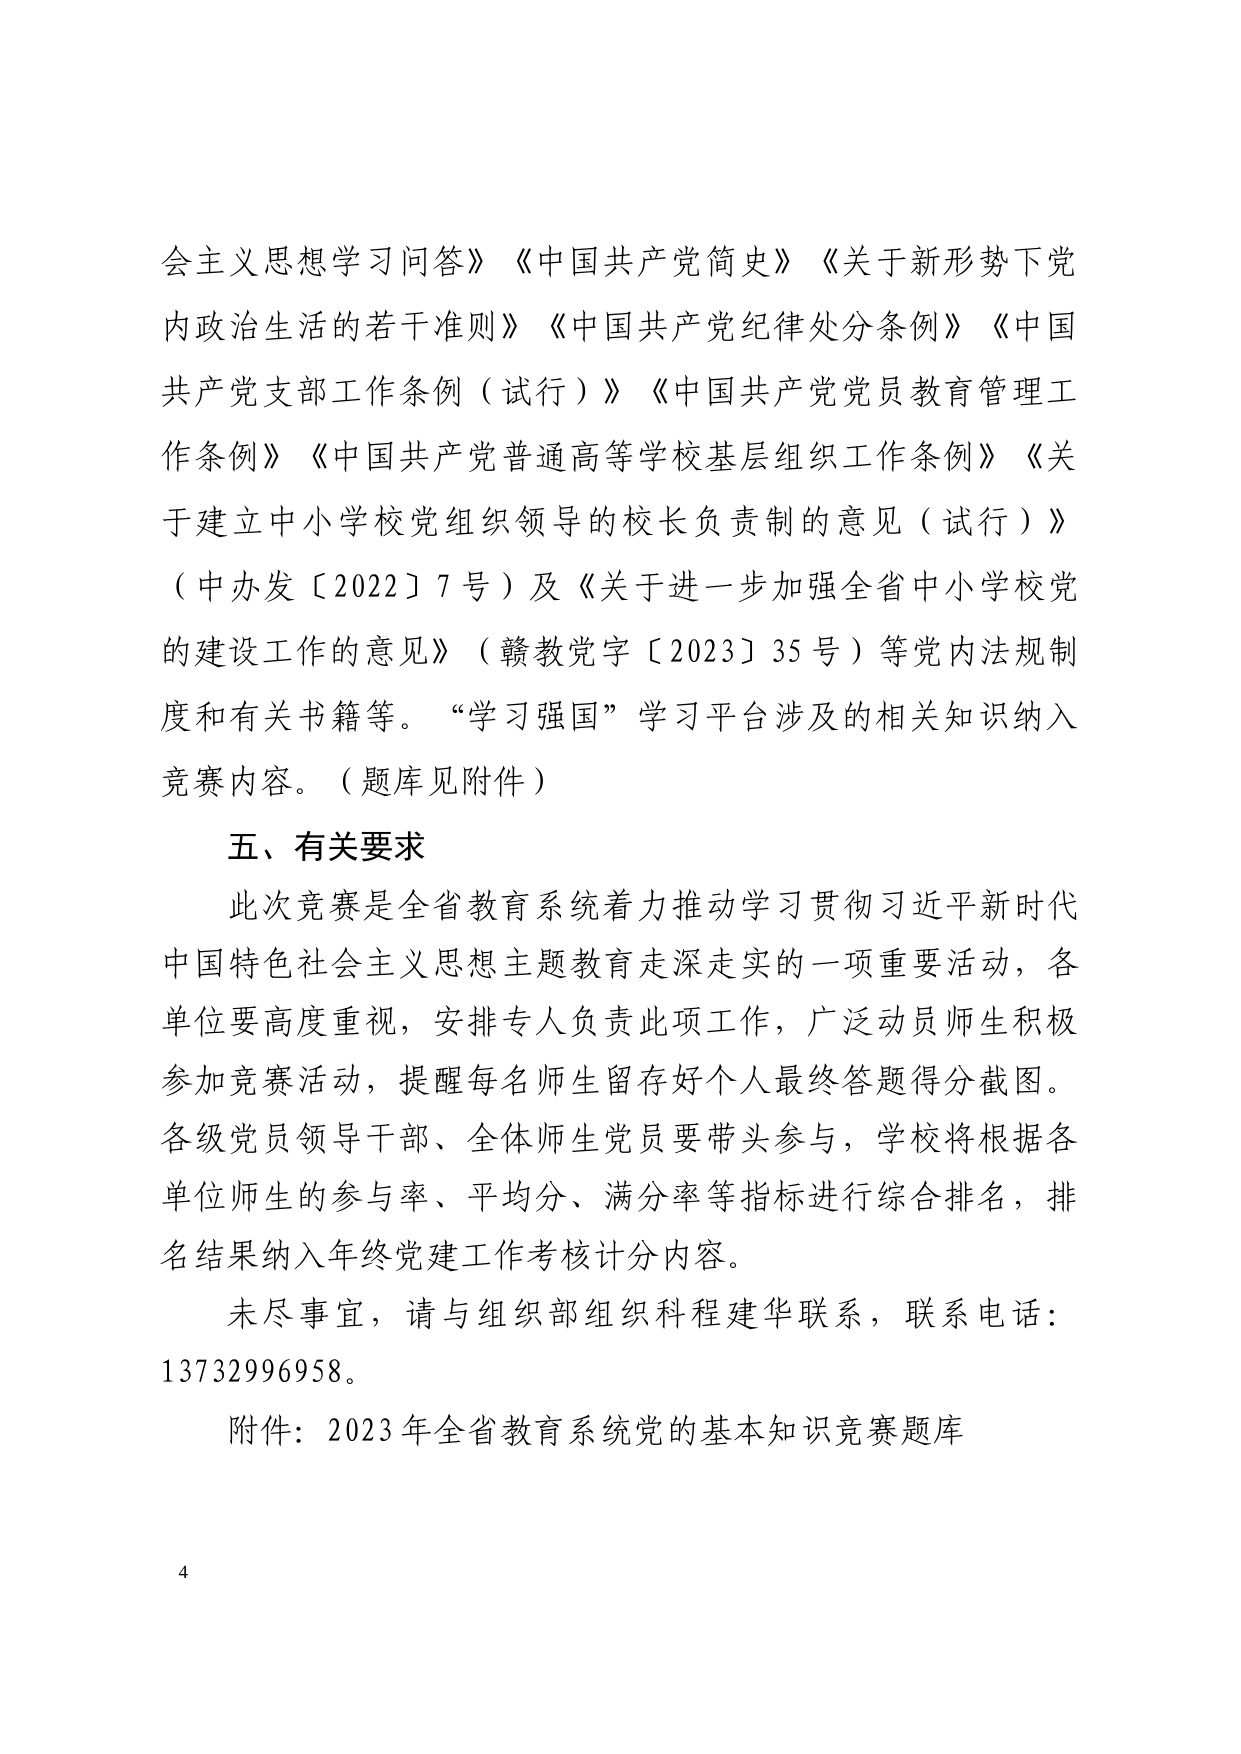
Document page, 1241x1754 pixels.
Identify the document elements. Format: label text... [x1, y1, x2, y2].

text 未尽事宜，请与组织部组织科程建华联系，联系电话：13732996958。 [159, 1279, 1081, 1395]
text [159, 227, 1081, 812]
text 此次竞赛是全省教育系统着力推动学习贯彻习近平新时代中国特色社会主义思想主题教育走深走实的一项重要活动，各单位要高度重视，安排专人负责此项工作，广泛动员师生积极参加竞赛活动，提醒每名师生留存好个人最终答题得分截图。各级党员领导干部、全体师生党员要带头参与，学校将根据各单位师生的参与率、平均分、满分率等指标进行综合排名，排名结果纳入年终党建工作考核计分内容。 [159, 870, 1081, 1279]
text 附件：2023年全省教育系统党的基本知识竞赛题库 [159, 1395, 1046, 1454]
text 五、有关要求 [159, 812, 1081, 870]
